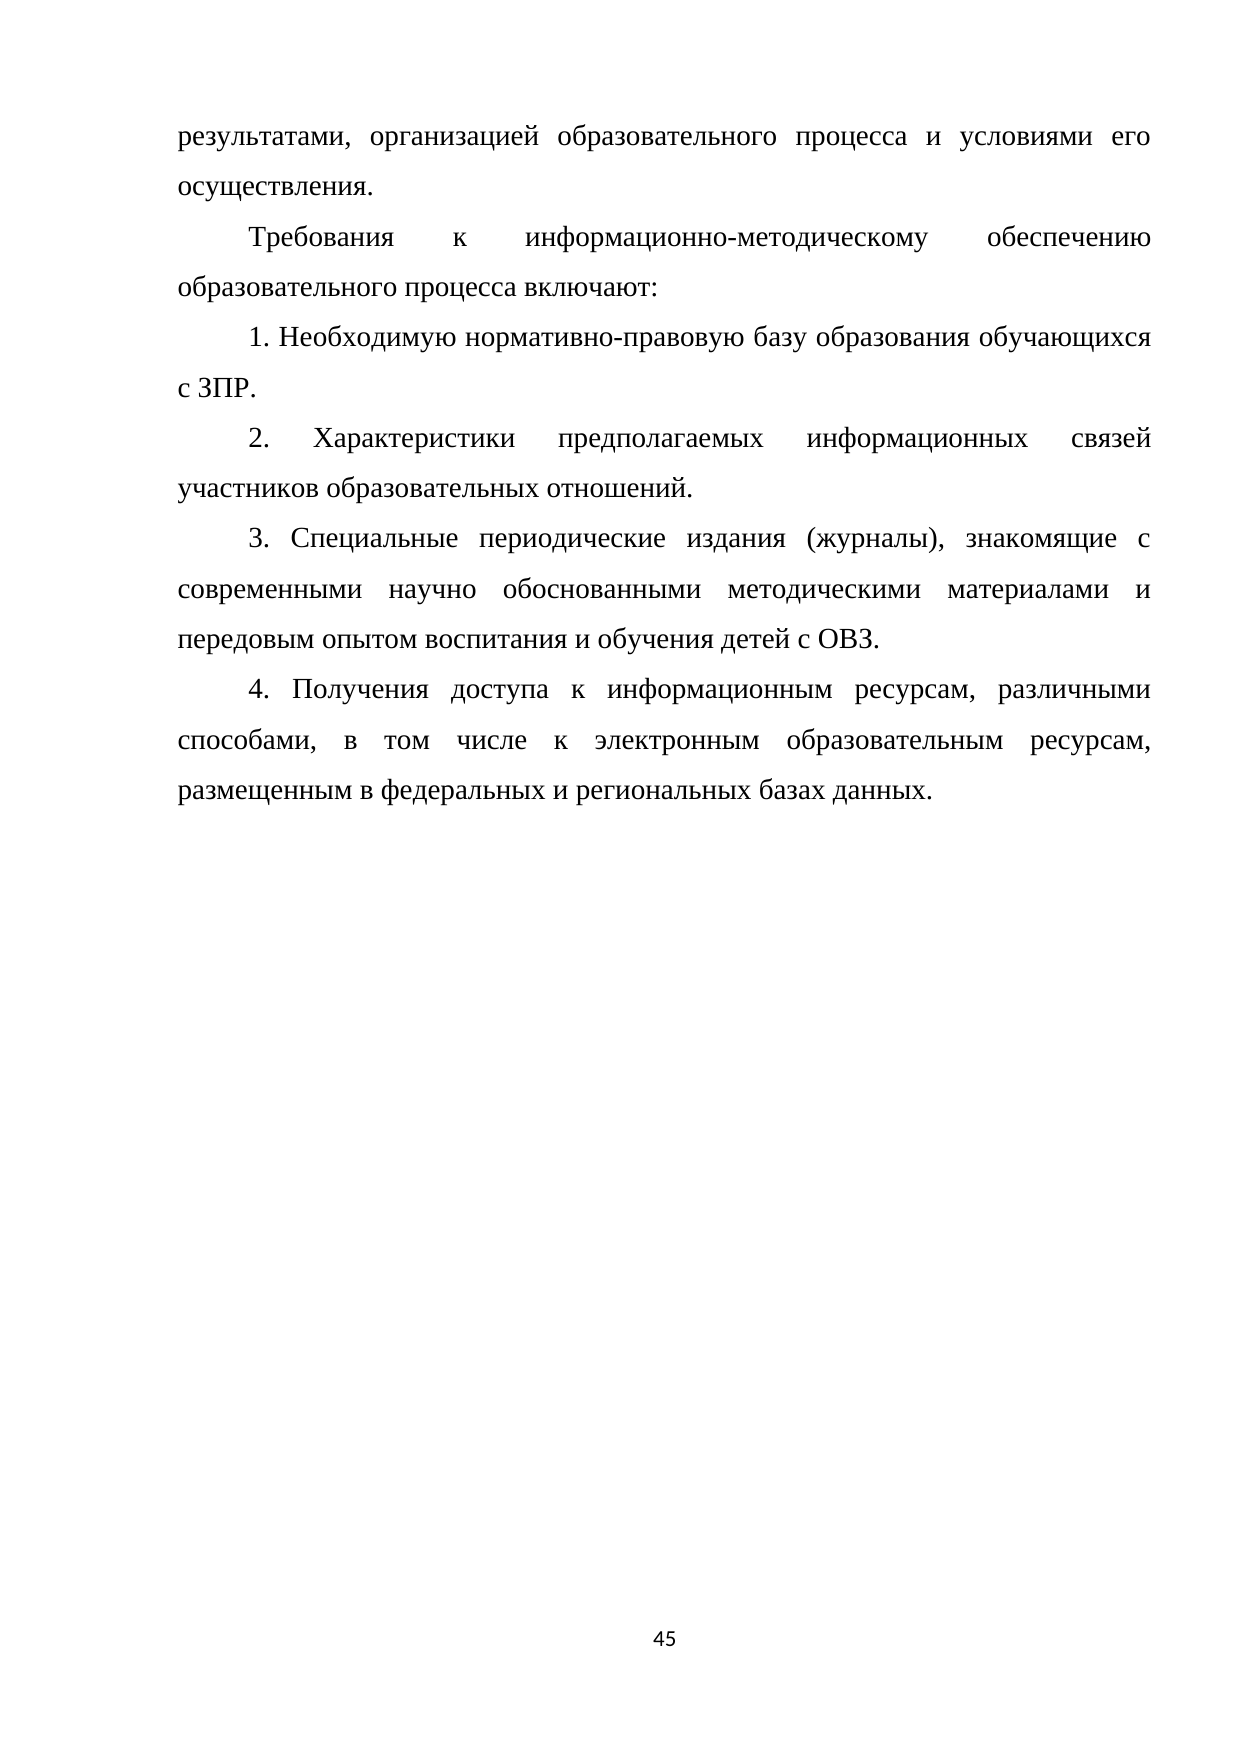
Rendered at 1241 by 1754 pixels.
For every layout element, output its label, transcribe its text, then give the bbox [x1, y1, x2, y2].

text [177, 118, 1152, 202]
text 3. Специальные периодические издания (журналы), знакомящие с современными научно обоснованными методическими материалами и передовым опытом воспитания и обучения детей с ОВЗ. [177, 521, 1152, 655]
text 2. Характеристики предполагаемых информационных связей участников образовательных отношений. [177, 420, 1152, 504]
text Требования к информационно-методическому обеспечению образовательного процесса включают: [177, 219, 1152, 303]
text 4. Получения доступа к информационным ресурсам, различными способами, в том числе к электронным образовательным ресурсам, размещенным в федеральных и региональных базах данных. [177, 672, 1152, 806]
text 1. Необходимую нормативно-правовую базу образования обучающихся с ЗПР. [177, 319, 1152, 403]
